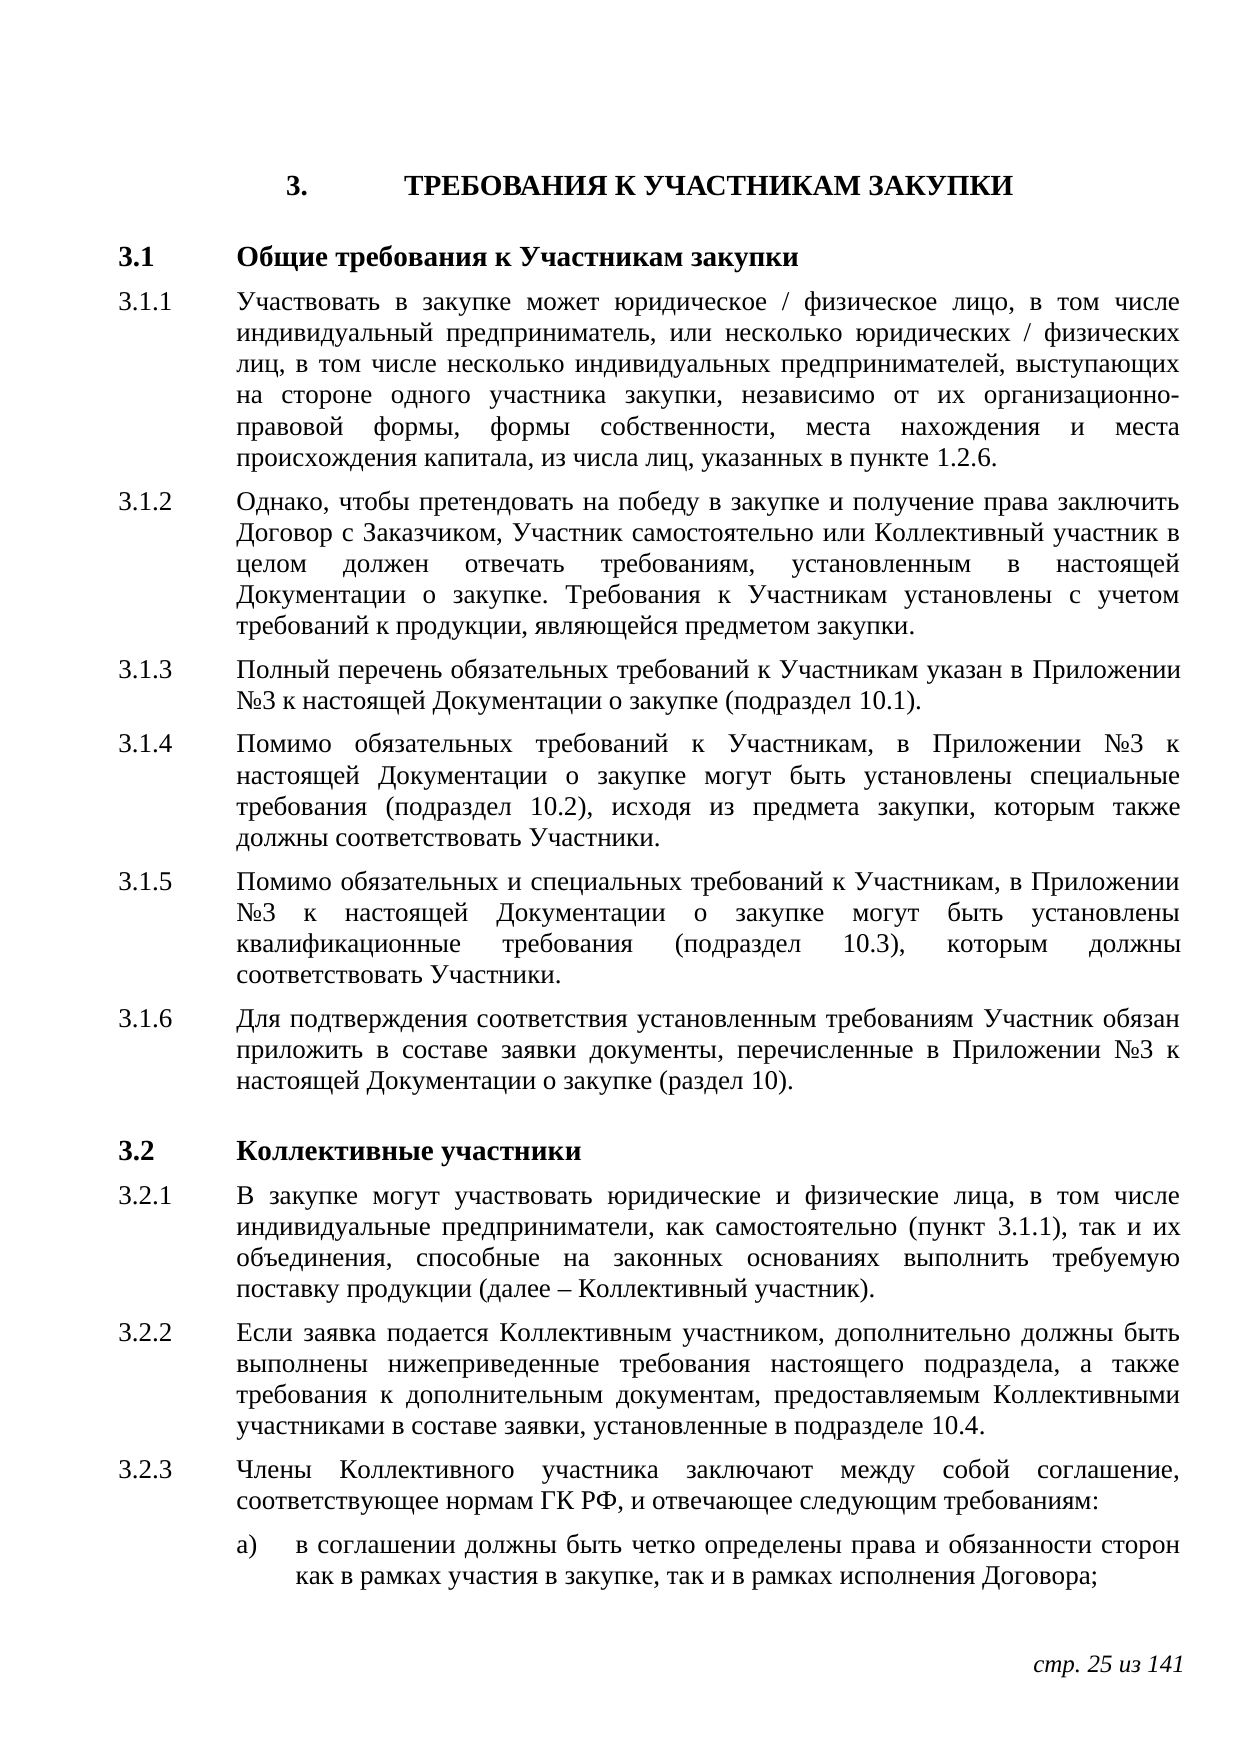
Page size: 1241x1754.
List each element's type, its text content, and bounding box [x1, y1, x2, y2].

text Для подтверждения соответствия установленным требованиям Участник обязан приложить в составе заявки документы, перечисленные в Приложении №3 к настоящей Документации о закупке (раздел 10). [118, 1002, 1181, 1095]
text Если заявка подается Коллективным участником, дополнительно должны быть выполнены нижеприведенные требования настоящего подраздела, а также требования к дополнительным документам, предоставляемым Коллективными участниками в составе заявки, установленные в подразделе 10.4. [118, 1316, 1181, 1440]
text Участвовать в закупке может юридическое / физическое лицо, в том числе индивидуальный предприниматель, или несколько юридических / физических лиц, в том числе несколько индивидуальных предпринимателей, выступающих на стороне одного участника закупки, независимо от их организационно-правовой формы, формы собственности, места нахождения и места происхождения капитала, из числа лиц, указанных в пункте 1.2.6. [118, 285, 1181, 472]
text Полный перечень обязательных требований к Участникам указан в Приложении №3 к настоящей Документации о закупке (подраздел 10.1). [118, 653, 1181, 715]
subtitle ТРЕБОВАНИЯ К УЧАСТНИКАМ ЗАКУПКИ [118, 168, 1181, 202]
subtitle Общие требования к Участникам закупки [118, 239, 1181, 273]
subtitle Коллективные участники [118, 1133, 1181, 1166]
text Помимо обязательных требований к Участникам, в Приложении №3 к настоящей Документации о закупке могут быть установлены специальные требования (подраздел 10.2), исходя из предмета закупки, которым также должны соответствовать Участники. [118, 728, 1181, 852]
text В закупке могут участвовать юридические и физические лица, в том числе индивидуальные предприниматели, как самостоятельно (пункт 3.1.1), так и их объединения, способные на законных основаниях выполнить требуемую поставку продукции (далее – Коллективный участник). [118, 1179, 1181, 1303]
text Помимо обязательных и специальных требований к Участникам, в Приложении №3 к настоящей Документации о закупке могут быть установлены квалификационные требования (подраздел 10.3), которым должны соответствовать Участники. [118, 865, 1181, 989]
text Члены Коллективного участника заключают между собой соглашение, соответствующее нормам ГК РФ, и отвечающее следующим требованиям: [118, 1453, 1181, 1515]
text в соглашении должны быть четко определены права и обязанности сторон как в рамках участия в закупке, так и в рамках исполнения Договора; [236, 1528, 1181, 1590]
text Однако, чтобы претендовать на победу в закупке и получение права заключить Договор с Заказчиком, Участник самостоятельно или Коллективный участник в целом должен отвечать требованиям, установленным в настоящей Документации о закупке. Требования к Участникам установлены с учетом требований к продукции, являющейся предметом закупки. [118, 484, 1181, 640]
